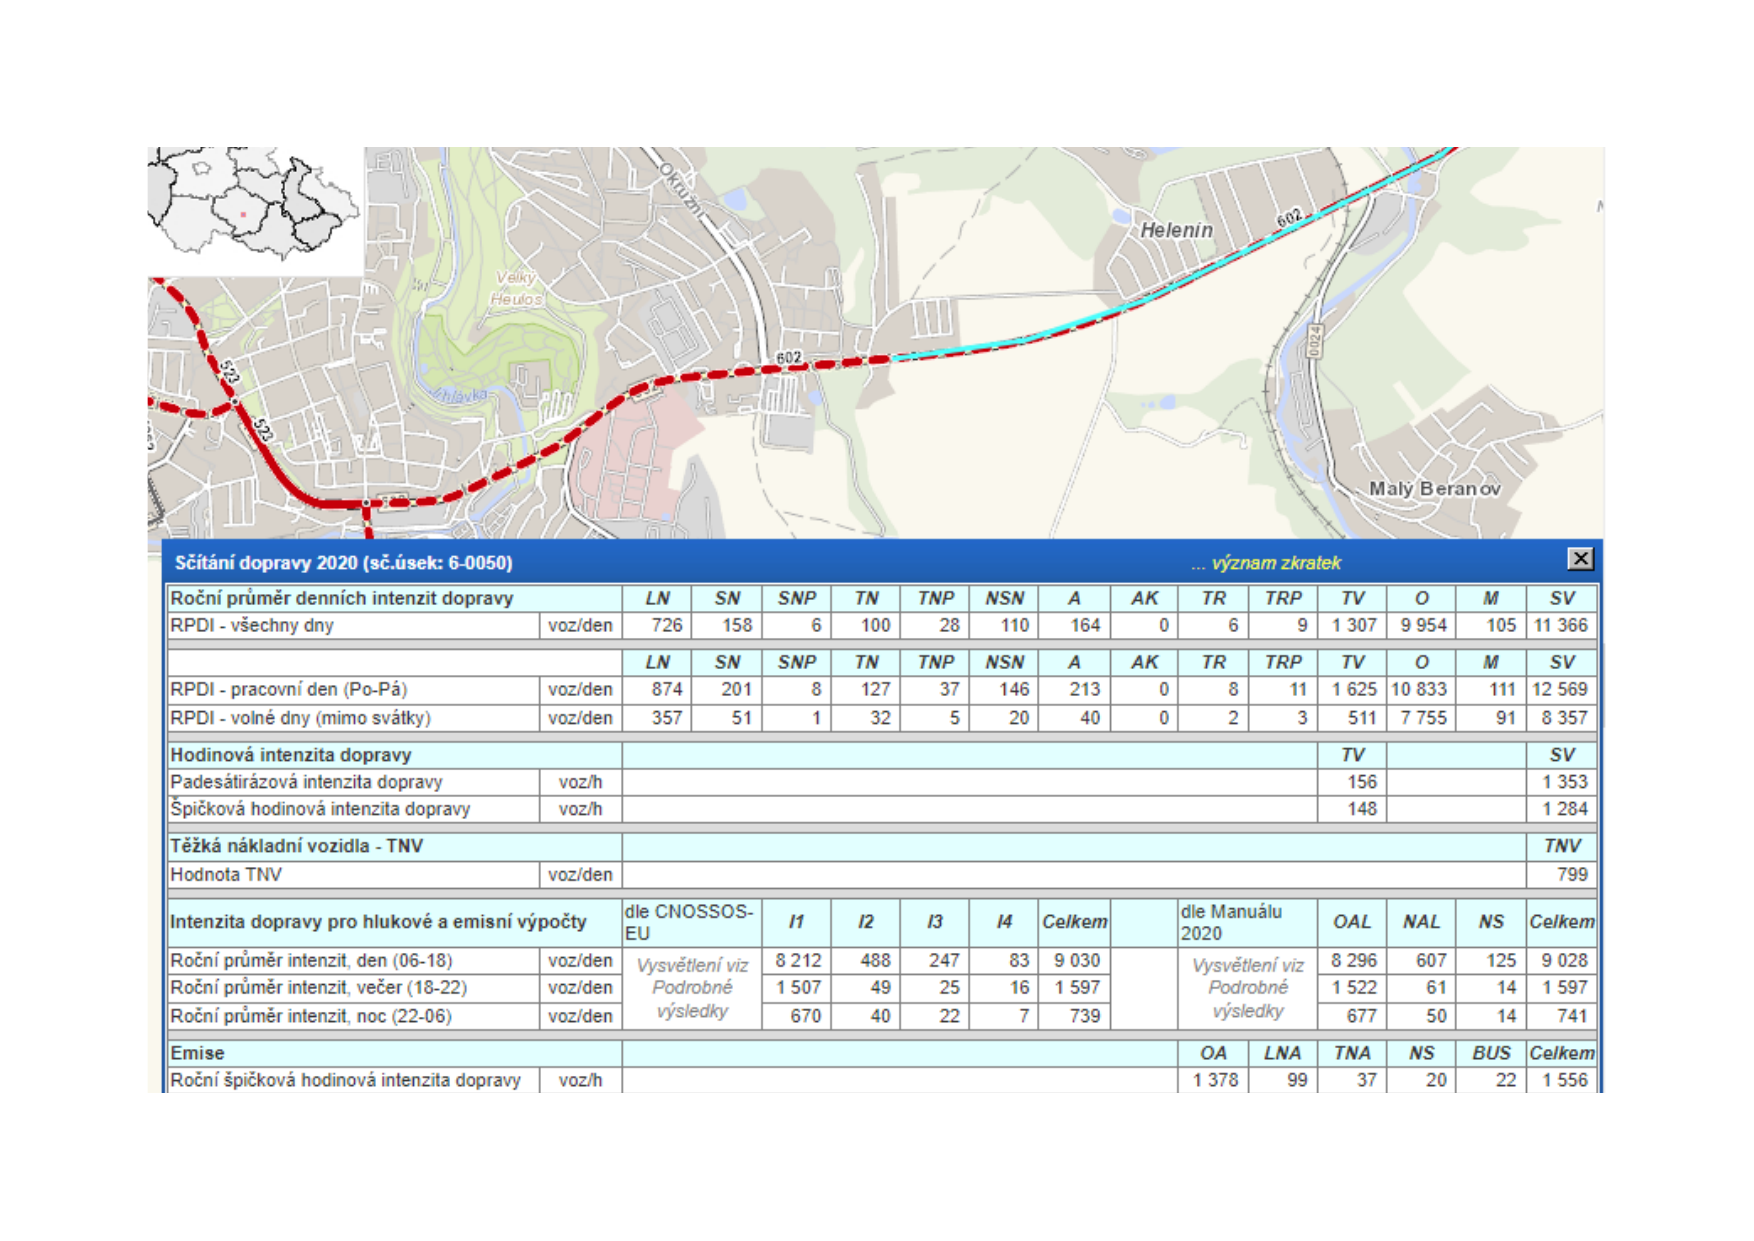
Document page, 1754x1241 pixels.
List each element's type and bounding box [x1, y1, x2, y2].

picture [147, 147, 1606, 1093]
